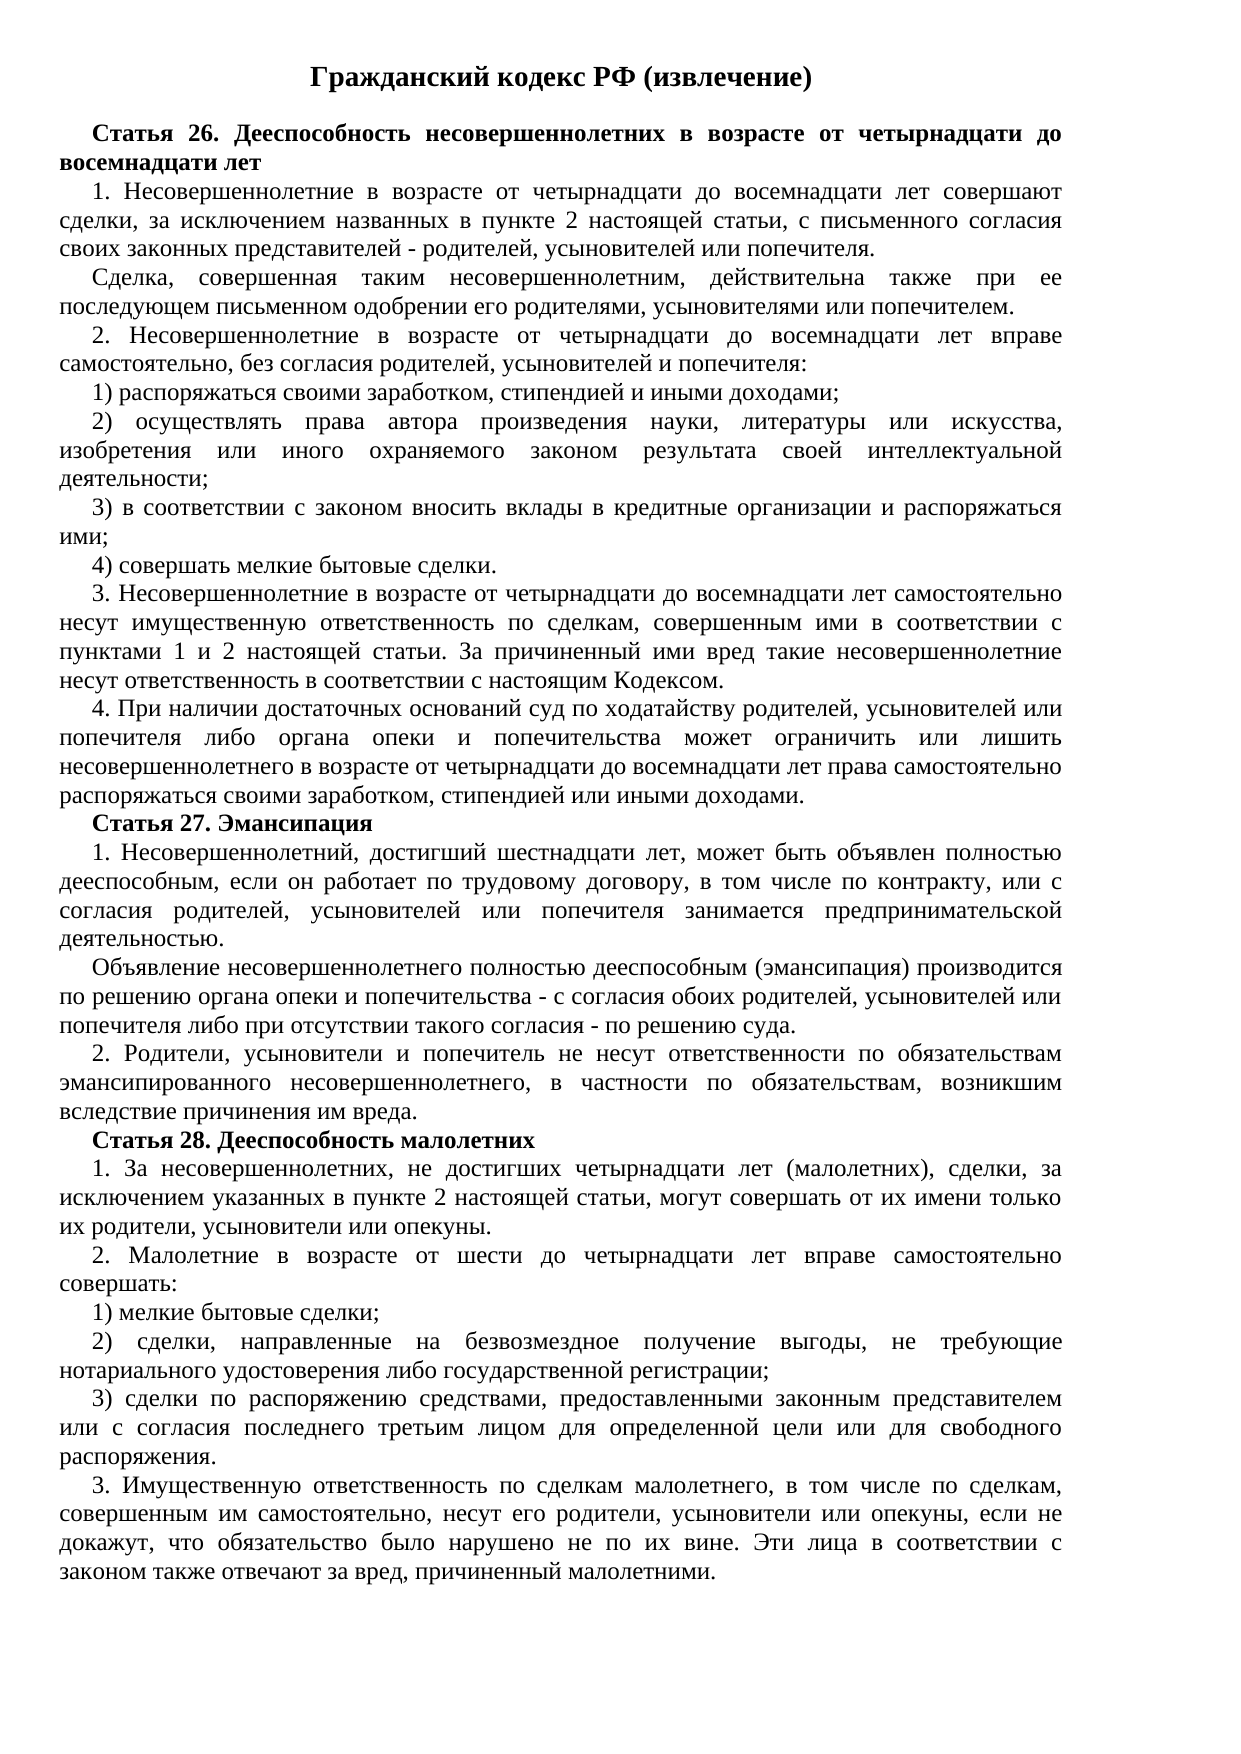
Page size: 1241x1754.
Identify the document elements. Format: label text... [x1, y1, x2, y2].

text 2) осуществлять права автора произведения науки, литературы или искусства, изобретения или иного охраняемого законом результата своей интеллектуальной деятельности; [59, 406, 1063, 492]
text 2. Родители, усыновители и попечитель не несут ответственности по обязательствам эмансипированного несовершеннолетнего, в частности по обязательствам, возникшим вследствие причинения им вреда. [59, 1038, 1063, 1125]
text 3. Имущественную ответственность по сделкам малолетнего, в том числе по сделкам, совершенным им самостоятельно, несут его родители, усыновители или опекуны, если не докажут, что обязательство было нарушено не по их вине. Эти лица в соответствии с законом также отвечают за вред, причиненный малолетними. [59, 1470, 1063, 1585]
text 3. Несовершеннолетние в возрасте от четырнадцати до восемнадцати лет самостоятельно несут имущественную ответственность по сделкам, совершенным ими в соответствии с пунктами 1 и 2 настоящей статьи. За причиненный ими вред такие несовершеннолетние несут ответственность в соответствии с настоящим Кодексом. [59, 578, 1063, 693]
text 4. При наличии достаточных оснований суд по ходатайству родителей, усыновителей или попечителя либо органа опеки и попечительства может ограничить или лишить несовершеннолетнего в возрасте от четырнадцати до восемнадцати лет права самостоятельно распоряжаться своими заработком, стипендией или иными доходами. [59, 693, 1063, 808]
text Статья 26. Дееспособность несовершеннолетних в возрасте от четырнадцати до восемнадцати лет [59, 118, 1063, 176]
text Статья 27. Эмансипация [59, 808, 1063, 837]
text 3) сделки по распоряжению средствами, предоставленными законным представителем или с согласия последнего третьим лицом для определенной цели или для свободного распоряжения. [59, 1383, 1063, 1470]
text Сделка, совершенная таким несовершеннолетним, действительна также при ее последующем письменном одобрении его родителями, усыновителями или попечителем. [59, 262, 1063, 320]
text Статья 28. Дееспособность малолетних [59, 1125, 1063, 1153]
text 2) сделки, направленные на безвозмездное получение выгоды, не требующие нотариального удостоверения либо государственной регистрации; [59, 1326, 1063, 1383]
text 1. Несовершеннолетний, достигший шестнадцати лет, может быть объявлен полностью дееспособным, если он работает по трудовому договору, в том числе по контракту, или с согласия родителей, усыновителей или попечителя занимается предпринимательской деятельностью. [59, 837, 1063, 952]
text 1) мелкие бытовые сделки; [59, 1297, 1063, 1326]
text 2. Малолетние в возрасте от шести до четырнадцати лет вправе самостоятельно совершать: [59, 1240, 1063, 1297]
text 1. Несовершеннолетние в возрасте от четырнадцати до восемнадцати лет совершают сделки, за исключением названных в пункте 2 настоящей статьи, с письменного согласия своих законных представителей - родителей, усыновителей или попечителя. [59, 176, 1063, 262]
text 4) совершать мелкие бытовые сделки. [59, 550, 1063, 578]
text Гражданский кодекс РФ (извлечение) [59, 59, 1063, 93]
text Объявление несовершеннолетнего полностью дееспособным (эмансипация) производится по решению органа опеки и попечительства - с согласия обоих родителей, усыновителей или попечителя либо при отсутствии такого согласия - по решению суда. [59, 952, 1063, 1038]
text 3) в соответствии с законом вносить вклады в кредитные организации и распоряжаться ими; [59, 492, 1063, 550]
text 1. За несовершеннолетних, не достигших четырнадцати лет (малолетних), сделки, за исключением указанных в пункте 2 настоящей статьи, могут совершать от их имени только их родители, усыновители или опекуны. [59, 1153, 1063, 1240]
text 1) распоряжаться своими заработком, стипендией и иными доходами; [59, 377, 1063, 406]
text 2. Несовершеннолетние в возрасте от четырнадцати до восемнадцати лет вправе самостоятельно, без согласия родителей, усыновителей и попечителя: [59, 320, 1063, 377]
